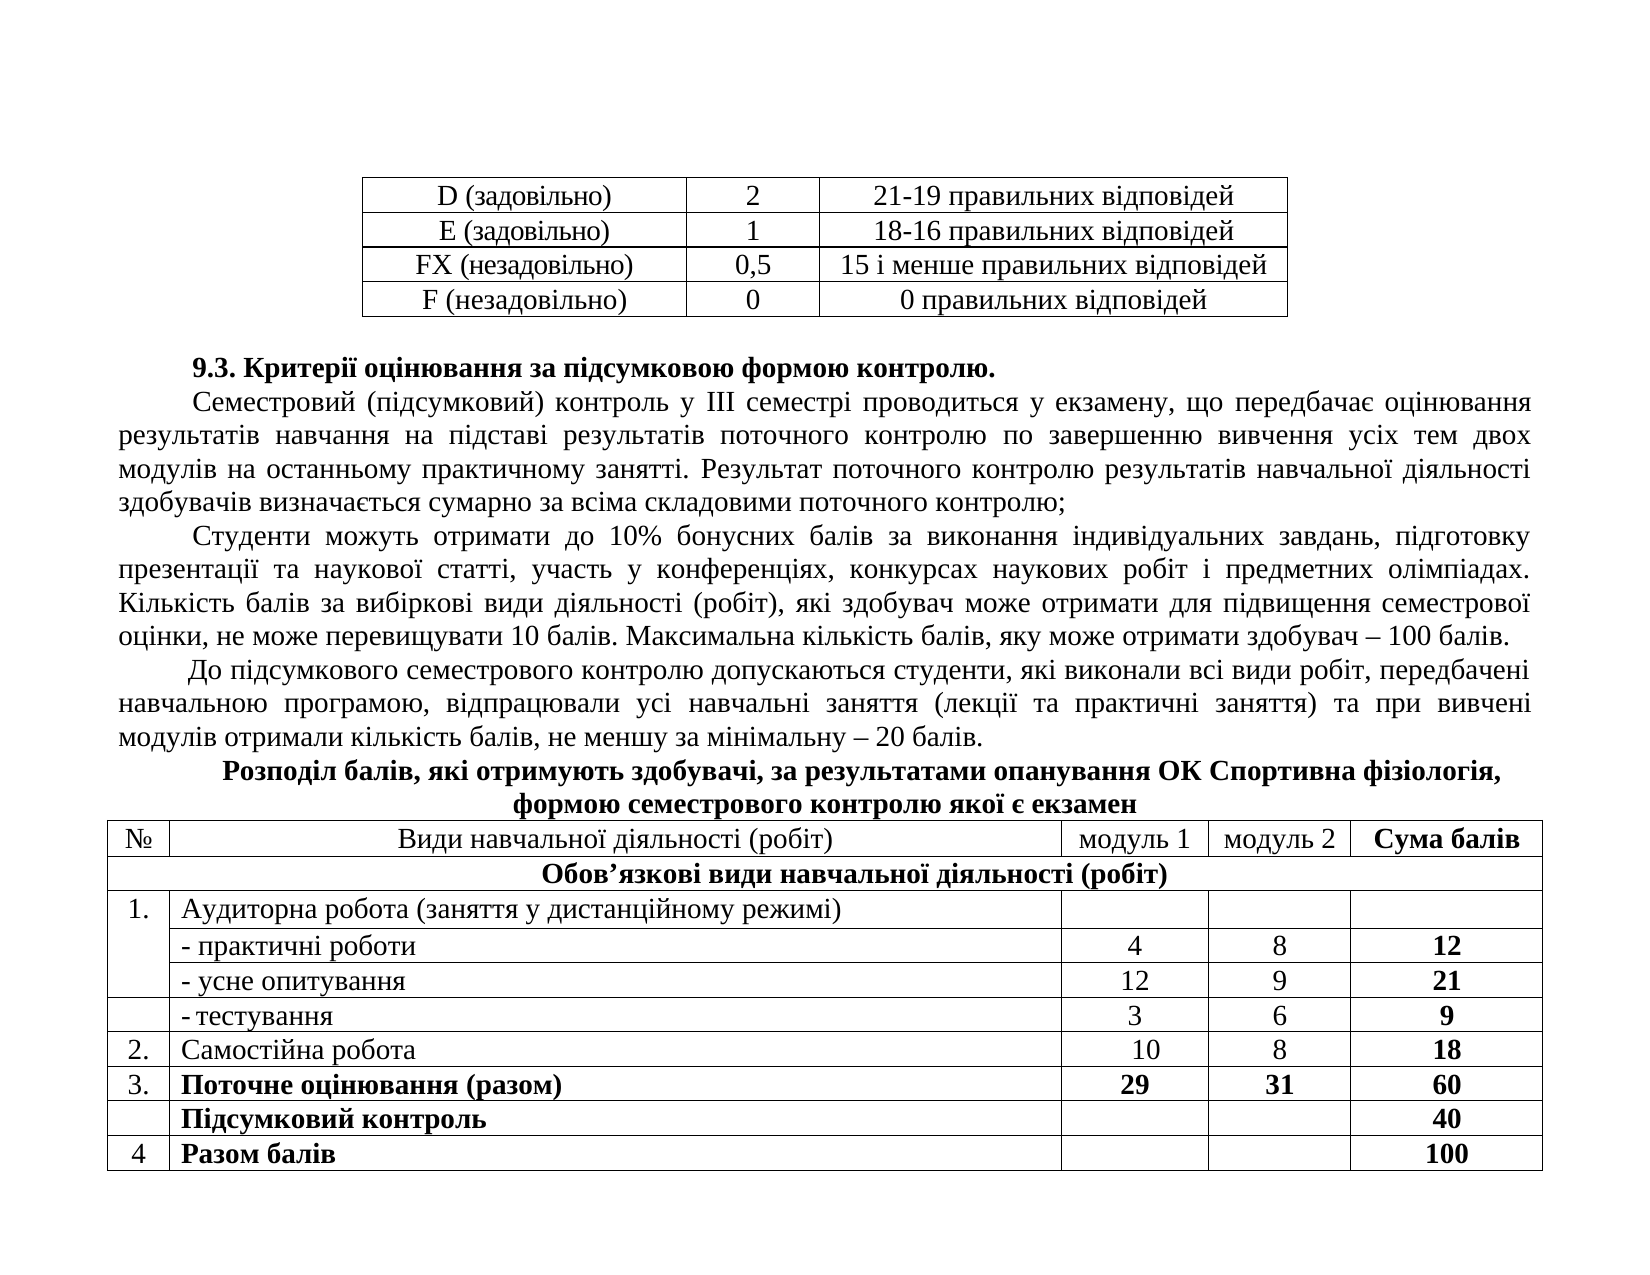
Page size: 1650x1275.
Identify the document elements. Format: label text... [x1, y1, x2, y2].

table_cell 18 [1351, 1032, 1542, 1066]
table_cell 1 [687, 213, 819, 246]
table_cell 0,5 [687, 248, 819, 281]
table_cell самостійна робота [170, 1032, 1061, 1066]
table_cell [1062, 1101, 1208, 1135]
table_cell 60 [1351, 1067, 1542, 1100]
table_header Сума балів [1351, 821, 1542, 856]
table_cell Підсумковий контроль [170, 1101, 1061, 1135]
table_cell [1062, 891, 1208, 927]
table_cell 9 [1209, 963, 1350, 997]
table_cell [1209, 1136, 1350, 1169]
table_cell 3 [1062, 998, 1208, 1031]
table_cell 1. [108, 891, 169, 997]
table_cell 8 [1209, 1032, 1350, 1066]
text До підсумкового семестрового контролю допускаються студенти, які виконали всі види робіт, передбачені навчальною програмою, відпрацювали усі навчальні заняття (лекції та практичні заняття) та при вивчені модулів отримали кількість балів, не меншу за мінімальну – 20 балів. [118, 652, 1532, 753]
table_cell 29 [1062, 1067, 1208, 1100]
table_cell 21-19 правильних відповідей [820, 178, 1287, 212]
text Семестровий (підсумковий) контроль у ІІІ семестрі проводиться у екзамену, що передбачає оцінювання результатів навчання на підставі результатів поточного контролю по завершенню вивчення усіх тем двох модулів на останньому практичному занятті. Результат поточного контролю результатів навчальної діяльності здобувачів визначається сумарно за всіма складовими поточного контролю; [118, 384, 1532, 518]
table_cell 10 [1062, 1032, 1208, 1066]
table_header Види навчальної діяльності (робіт) [170, 821, 1061, 856]
table_cell 8 [1209, 929, 1350, 962]
table_cell E (задовільно) [363, 213, 686, 246]
table_cell [1062, 1136, 1208, 1169]
table_cell 0 правильних відповідей [820, 282, 1287, 316]
table_cell [1351, 891, 1542, 927]
table_cell [108, 1101, 169, 1135]
text 9.3. Критерії оцінювання за підсумковою формою контролю. [118, 350, 1532, 384]
text Студенти можуть отримати до 10% бонусних балів за виконання індивідуальних завдань, підготовку презентації та наукової статті, участь у конференціях, конкурсах наукових робіт і предметних олімпіадах. Кількість балів за вибіркові види діяльності (робіт), які здобувач може отримати для підвищення семестрової оцінки, не може перевищувати 10 балів. Максимальна кількість балів, яку може отримати здобувач – 100 балів. [118, 518, 1532, 652]
table_cell тестування [170, 998, 1061, 1031]
table_cell 9 [1351, 998, 1542, 1031]
table_cell 12 [1062, 963, 1208, 997]
table_header модуль 1 [1062, 821, 1208, 856]
table_cell [108, 998, 169, 1031]
text Розподіл балів, які отримують здобувачі, за результатами опанування ОК Спортивна фізіологія, формою семестрового контролю якої є екзамен [118, 753, 1532, 820]
table_cell - усне опитування [170, 963, 1061, 997]
table_cell [1209, 1101, 1350, 1135]
table_cell 2 [687, 178, 819, 212]
table_cell Разом балів [170, 1136, 1061, 1169]
table_cell Обов’язкові види навчальної діяльності (робіт) [108, 857, 1542, 890]
table_cell 0 [687, 282, 819, 316]
table_cell аудиторна робота (заняття у дистанційному режимі) [170, 891, 1061, 927]
table_cell 18-16 правильних відповідей [820, 213, 1287, 246]
table_header № [108, 821, 169, 856]
table_cell - практичні роботи [170, 929, 1061, 962]
table_cell FХ (незадовільно) [363, 248, 686, 281]
table_cell 31 [1209, 1067, 1350, 1100]
table_cell 2. [108, 1032, 169, 1066]
table_cell [1209, 891, 1350, 927]
table_cell 6 [1209, 998, 1350, 1031]
table_cell 4 [108, 1136, 169, 1169]
table_cell D (задовільно) [363, 178, 686, 212]
table_cell F (незадовільно) [363, 282, 686, 316]
table_cell 4 [1062, 929, 1208, 962]
table_cell 12 [1351, 929, 1542, 962]
table_cell Поточне оцінювання (разом) [170, 1067, 1061, 1100]
table_cell 3. [108, 1067, 169, 1100]
table_cell 40 [1351, 1101, 1542, 1135]
table_header модуль 2 [1209, 821, 1350, 856]
table_cell 21 [1351, 963, 1542, 997]
table_cell 15 і менше правильних відповідей [820, 248, 1287, 281]
table_cell 100 [1351, 1136, 1542, 1169]
